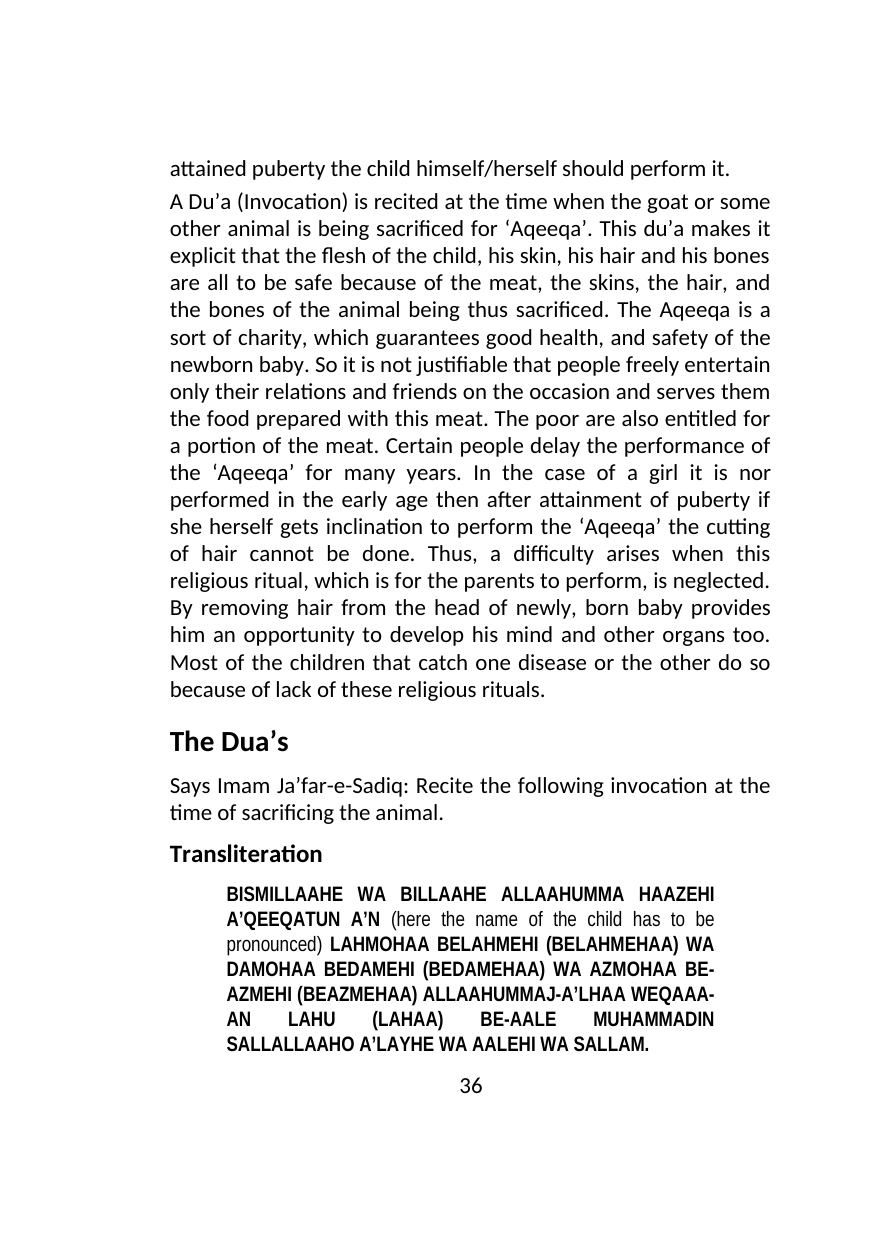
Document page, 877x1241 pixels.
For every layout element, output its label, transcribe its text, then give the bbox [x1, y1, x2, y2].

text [169, 154, 772, 182]
subtitle The Dua’s [169, 723, 772, 759]
text BISMILLAAHe WA BILLAAHe ALLAAHUMMA HAAzeHi A’QEEQATUN A’N (here the name of the child has to be pronounced) LAHMoHAA BeLAHMeHi (BeLAHMeHAA) WA DAMoHAA BeDAMeHi (BeDAMeHAA) WA AZMoHAA Be-AZMeHi (BeAZMeHAA) ALLAAHUMMAJ-A’LHAA WeQAAa-AN LAHu (LAHAA) Be-AALe MUHAMMADIN sALLALLAAHo A’LAYHe WA AaLeHi WA SALLAM. [226, 881, 715, 1056]
text Says Imam Ja’far-e-Sadiq: Recite the following invocation at the time of sacrificing the animal. [169, 771, 772, 826]
subtitle Transliteration [169, 838, 772, 868]
text A Du’a (Invocation) is recited at the time when the goat or some other animal is being sacrificed for ‘Aqeeqa’. This du’a makes it explicit that the flesh of the child, his skin, his hair and his bones are all to be safe because of the meat, the skins, the hair, and the bones of the animal being thus sacrificed. The Aqeeqa is a sort of charity, which guarantees good health, and safety of the newborn baby. So it is not justifiable that people freely entertain only their relations and friends on the occasion and serves them the food prepared with this meat. The poor are also entitled for a portion of the meat. Certain people delay the performance of the ‘Aqeeqa’ for many years. In the case of a girl it is nor performed in the early age then after attainment of puberty if she herself gets inclination to perform the ‘Aqeeqa’ the cutting of hair cannot be done. Thus, a difficulty arises when this religious ritual, which is for the parents to perform, is neglected. By removing hair from the head of newly, born baby provides him an opportunity to develop his mind and other organs too. Most of the children that catch one disease or the other do so because of lack of these religious rituals. [169, 188, 772, 702]
